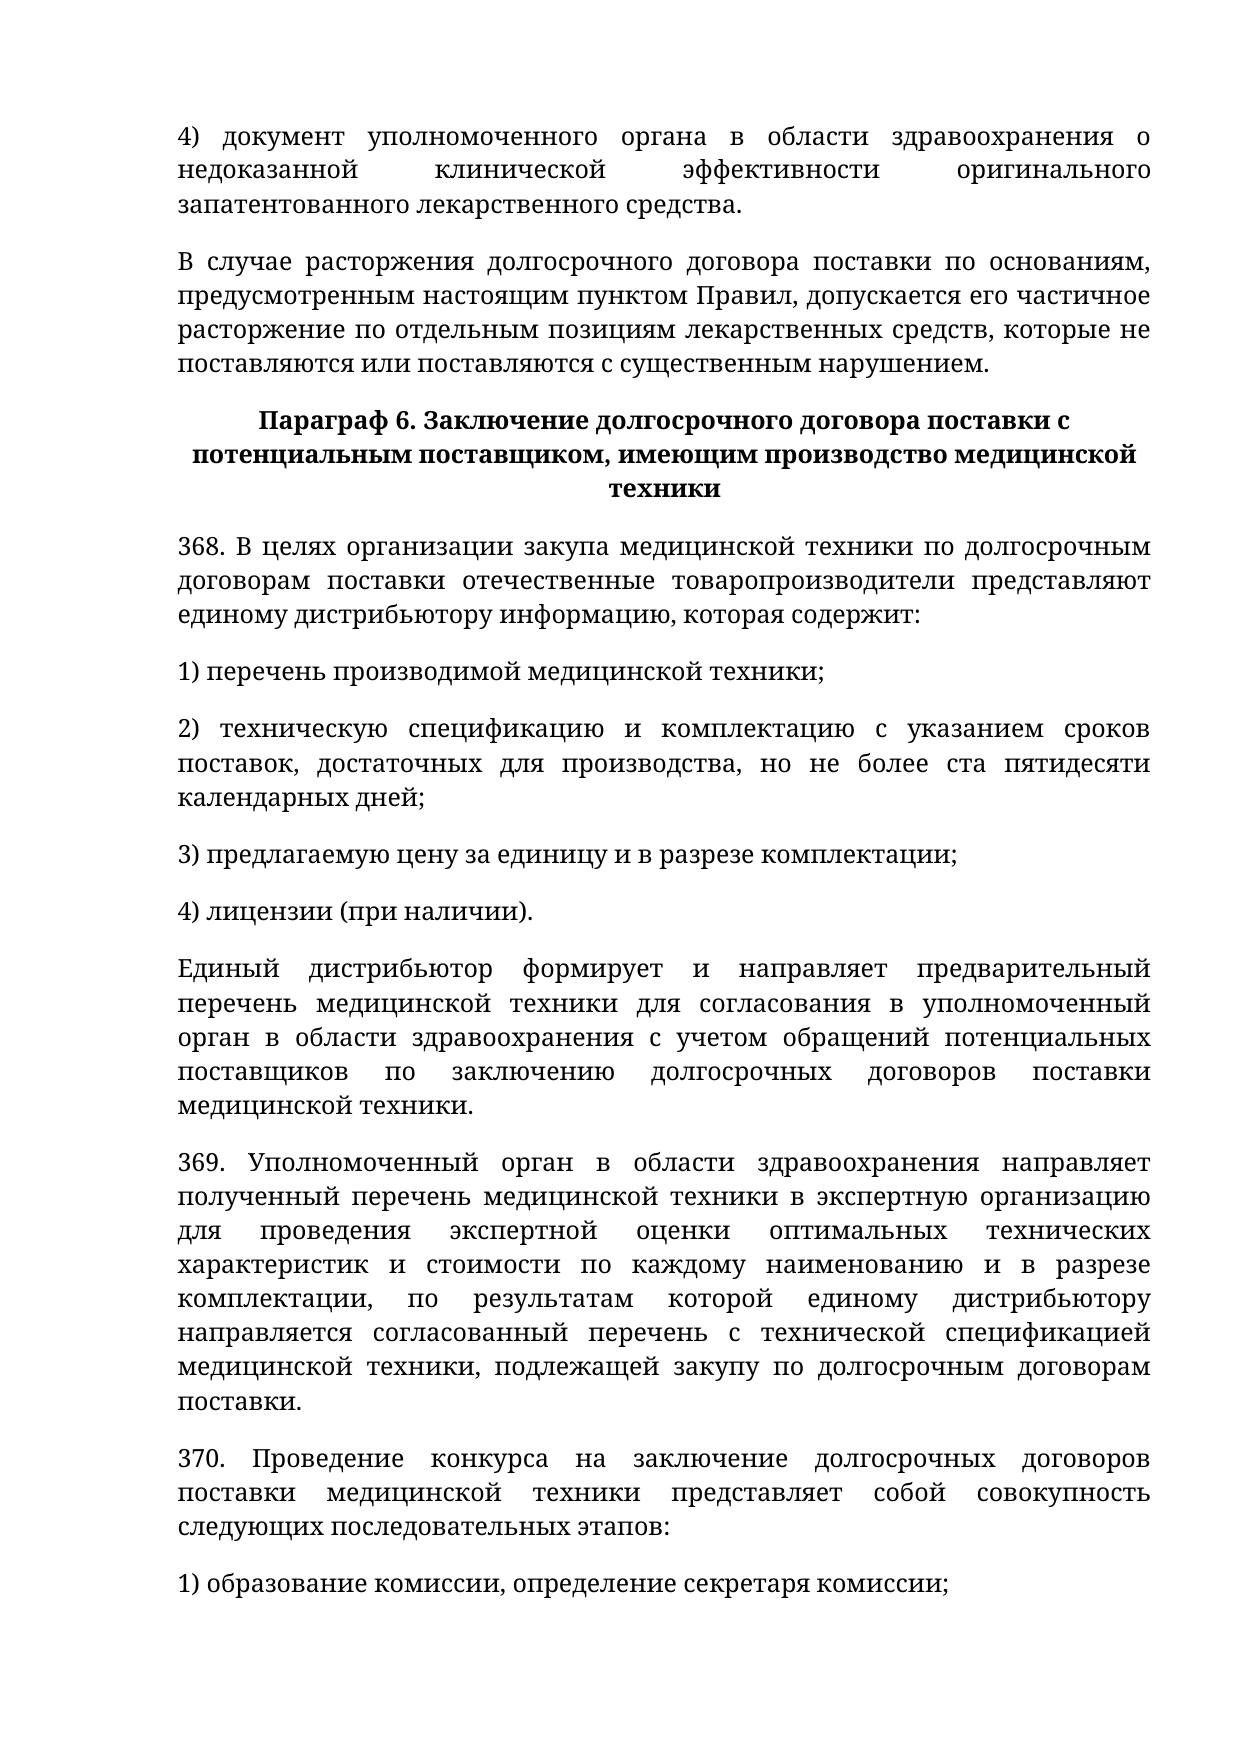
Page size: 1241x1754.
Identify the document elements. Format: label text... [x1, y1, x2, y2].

text 1) перечень производимой медицинской техники; [177, 654, 1152, 688]
text 370. Проведение конкурса на заключение долгосрочных договоров поставки медицинской техники представляет собой совокупность следующих последовательных этапов: [177, 1440, 1152, 1543]
text 2) техническую спецификацию и комплектацию с указанием сроков поставок, достаточных для производства, но не более ста пятидесяти календарных дней; [177, 711, 1152, 813]
text 4) лицензии (при наличии). [177, 894, 1152, 928]
text Параграф 6. Заключение долгосрочного договора поставки с потенциальным поставщиком, имеющим производство медицинской техники [177, 403, 1152, 505]
text В случае расторжения долгосрочного договора поставки по основаниям, предусмотренным настоящим пунктом Правил, допускается его частичное расторжение по отдельным позициям лекарственных средств, которые не поставляются или поставляются с существенным нарушением. [177, 243, 1152, 380]
text 4) документ уполномоченного органа в области здравоохранения о недоказанной клинической эффективности оригинального запатентованного лекарственного средства. [177, 118, 1152, 220]
text 369. Уполномоченный орган в области здравоохранения направляет полученный перечень медицинской техники в экспертную организацию для проведения экспертной оценки оптимальных технических характеристик и стоимости по каждому наименованию и в разрезе комплектации, по результатам которой единому дистрибьютору направляется согласованный перечень с технической спецификацией медицинской техники, подлежащей закупу по долгосрочным договорам поставки. [177, 1145, 1152, 1417]
text 368. В целях организации закупа медицинской техники по долгосрочным договорам поставки отечественные товаропроизводители представляют единому дистрибьютору информацию, которая содержит: [177, 528, 1152, 631]
text 1) образование комиссии, определение секретаря комиссии; [177, 1566, 1152, 1600]
text Единый дистрибьютор формирует и направляет предварительный перечень медицинской техники для согласования в уполномоченный орган в области здравоохранения с учетом обращений потенциальных поставщиков по заключению долгосрочных договоров поставки медицинской техники. [177, 951, 1152, 1121]
text 3) предлагаемую цену за единицу и в разрезе комплектации; [177, 837, 1152, 871]
